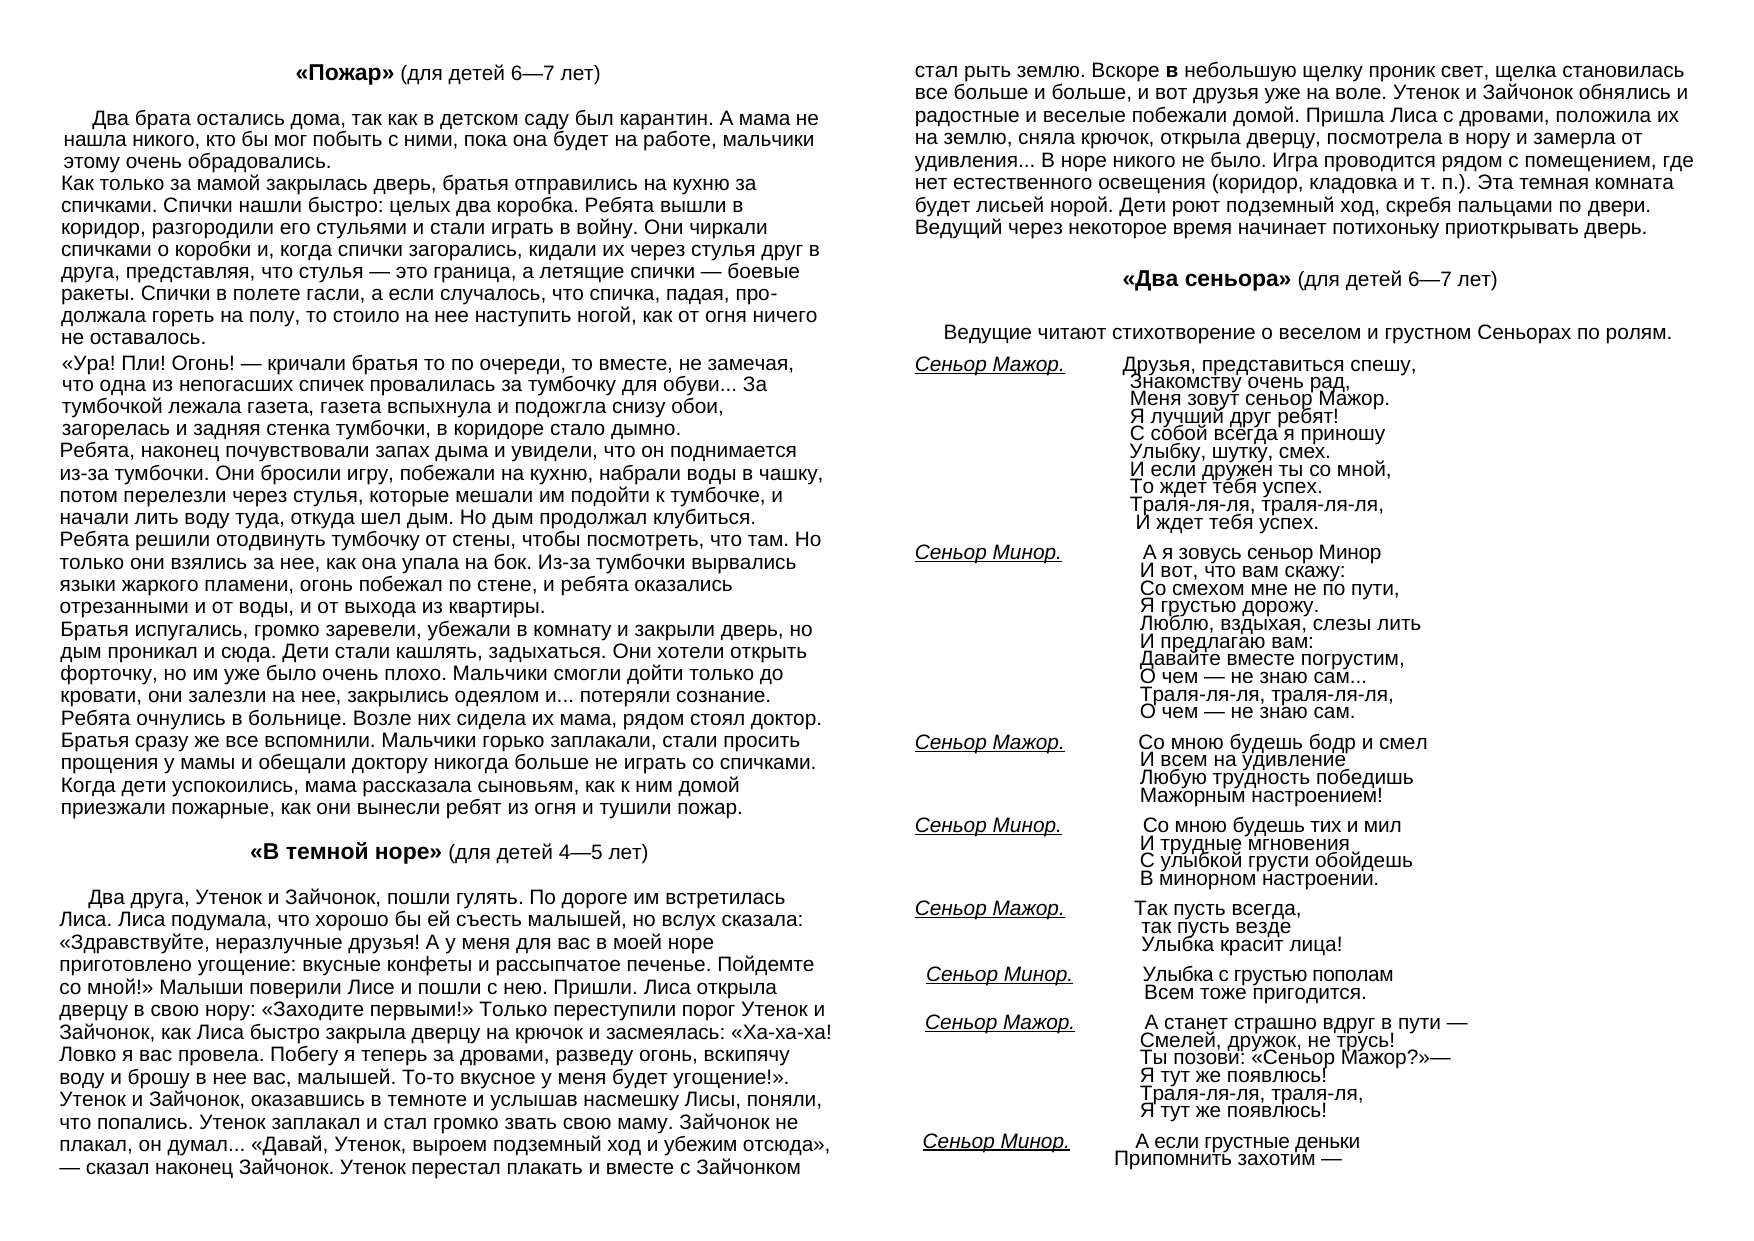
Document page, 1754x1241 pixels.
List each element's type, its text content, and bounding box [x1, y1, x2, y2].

text Братья испугались, громко заревели, убежали в комнату и закрыли дверь, но дым проникал и сюда. Дети стали кашлять, задыхаться. Они хотели открыть форточку, но им уже было очень плохо. Мальчики смогли дойти только до кровати, они залезли на нее, закрылись одеялом и... потеряли сознание. [60, 618, 831, 707]
text «Ура! Пли! Огонь! — кричали братья то по очереди, то вместе, не замечая, что одна из непогасших спичек провалилась за тумбочку для обуви... За тумбочкой лежала газета, газета вспыхнула и подожгла снизу обои, загорелась и задняя стенка тумбочки, в коридоре стало дымно. [62, 353, 831, 440]
text Ты позови: «Сеньор Мажор?»— [1139, 1051, 1520, 1068]
text Я тут же появлюсь! [1139, 1068, 1520, 1086]
text Два брата остались дома, так как в детском саду был карантин. А мама не нашла никого, кто бы мог побыть с ними, пока она будет на работе, мальчики этому очень обрадовались. [63, 107, 833, 173]
text И если дружен ты со мной, [1101, 462, 1695, 480]
text И трудные мгновения [1139, 836, 1520, 854]
text Со смехом мне не по пути, [1139, 581, 1520, 598]
text Смелей, дружок, не трусь! [1139, 1033, 1520, 1051]
text так пусть везде [1112, 919, 1520, 937]
text Ребята, наконец почувствовали запах дыма и увидели, что он поднимается из-за тумбочки. Они бросили игру, побежали на кухню, набрали воды в чашку, потом перелезли через стулья, которые мешали им подойти к тумбочке, и начали лить воду туда, откуда шел дым. Но дым продолжал клубиться. Ребята решили отодвинуть тумбочку от стены, чтобы посмотреть, что там. Но только они взялись за нее, как она упала на бок. Из-за тумбочки вырвались языки жаркого пламени, огонь побежал по стене, и ребята оказались отрезанными и от воды, и от выхода из квартиры. [59, 440, 829, 618]
text О чем — не знаю сам... [1139, 669, 1520, 687]
text Сеньор Минор. А если грустные деньки [922, 1134, 1520, 1152]
text «Два сеньора» (для детей 6—7 лет) [925, 266, 1695, 292]
text Траля-ля-ля, траля-ля-ля, [1101, 497, 1450, 515]
text Два друга, Утенок и Зайчонок, пошли гулять. По дороге им встретилась Лиса. Лиса подумала, что хорошо бы ей съесть малышей, но вслух сказала: «Здравствуйте, неразлучные друзья! А у меня для вас в моей норе приготовлено угощение: вкусные конфеты и рассыпчатое печенье. Пойдемте со мной!» Малыши поверили Лисе и пошли с нею. Пришли. Лиса открыла дверцу в свою нору: «Заходите первыми!» Только переступили порог Утенок и Зайчонок, как Лиса быстро закрыла дверцу на крючок и засмеялась: «Ха-ха-ха! Ловко я вас провела. Побегу я теперь за дровами, разведу огонь, вскипячу воду и брошу в нее вас, малышей. То-то вкусное у меня будет угощение!». Утенок и Зайчонок, оказавшись в темноте и услышав насмешку Лисы, поняли, что попались. Утенок заплакал и стал громко звать свою маму. Зайчонок не плакал, он думал... «Давай, Утенок, выроем подземный ход и убежим отсюда»,— сказал наконец Зайчонок. Утенок перестал плакать и вместе с Зайчонком стал рыть землю. Вскоре в небольшую щелку проник свет, щелка становилась все больше и больше, и вот друзья уже на воле. Утенок и Зайчонок обнялись и радостные и веселые побежали домой. Пришла Лиса с дровами, положила их на землю, сняла крючок, открыла дверцу, посмотрела в нору и замерла от удивления... В норе никого не было. Игра проводится рядом с помещением, где нет естественного освещения (коридор, кладовка и т. п.). Эта темная комната будет лисьей норой. Дети роют подземный ход, скребя пальцами по двери. Ведущий через некоторое время начинает потихоньку приоткрывать дверь. [914, 59, 1695, 239]
text Ребята очнулись в больнице. Возле них сидела их мама, рядом стоял доктор. Братья сразу же все вспомнили. Мальчики горько заплакали, стали просить прощения у мамы и обещали доктору никогда больше не играть со спичками. Когда дети успокоились, мама рассказала сыновьям, как к ним домой приезжали пожарные, как они вынесли ребят из огня и тушили пожар. [61, 707, 832, 819]
text Сеньор Мажор. Со мною будешь бодр и смел [914, 735, 1520, 753]
text Припомнить захотим — [1108, 1152, 1520, 1169]
text В минорном настроении. [1139, 871, 1520, 889]
text Давайте вместе погрустим, [1151, 652, 1520, 669]
text Мажорным настроением! [1139, 788, 1520, 806]
text Меня зовут сеньор Мажор. [1101, 392, 1460, 409]
text И вот, что вам скажу: [1139, 563, 1520, 581]
text Люблю, вздыхая, слезы лить [1139, 616, 1520, 634]
text То ждет тебя успех. [1101, 480, 1450, 497]
text Сеньор Мажор. Друзья, представиться спешу, [1134, 357, 1460, 375]
text Сеньор Минор. Улыбка с грустью пополам [926, 967, 1450, 985]
text И предлагаю вам: [1139, 634, 1520, 652]
text Любую трудность победишь [1139, 770, 1520, 788]
text «В темной норе» (для детей 4—5 лет) [59, 841, 839, 864]
text С улыбкой грусти обойдешь [1139, 854, 1520, 871]
text Сеньор Минор. Со мною будешь тих и мил [914, 818, 1520, 836]
text И всем на удивление [1139, 753, 1520, 770]
text «Пожар» (для детей 6—7 лет) [59, 59, 837, 85]
text Сеньор Мажор. Так пусть всегда, [914, 902, 1520, 919]
text Сеньор Мажор. Друзья, представиться спешу, [914, 357, 1126, 375]
text С собой всегда я приношу [1101, 427, 1695, 444]
text Как только за мамой закрылась дверь, братья отправились на кухню за спичками. Спички нашли быстро: целых два коробка. Ребята вышли в коридор, разгородили его стульями и стали играть в войну. Они чиркали спичками о коробки и, когда спички загорались, кидали их через стулья друг в друга, представляя, что стулья — это граница, а летящие спички — боевые ракеты. Спички в полете гасли, а если случалось, что спичка, падая, продолжала гореть на полу, то стоило на нее наступить ногой, как от огня ничего не оставалось. [61, 173, 833, 349]
text Знакомству очень рад, [1101, 375, 1460, 392]
text Улыбку, шутку, смех. [1101, 444, 1695, 462]
text Сеньор Минор. А я зовусь сеньор Минор [914, 545, 1520, 563]
text Сеньор Мажор. А станет страшно вдруг в пути — [925, 1015, 1520, 1033]
text Ведущие читают стихотворение о веселом и грустном Сеньорах по ролям. [914, 318, 1695, 345]
text Улыбка красит лица! [926, 937, 1450, 955]
text Два друга, Утенок и Зайчонок, пошли гулять. По дороге им встретилась Лиса. Лиса подумала, что хорошо бы ей съесть малышей, но вслух сказала: «Здравствуйте, неразлучные друзья! А у меня для вас в моей норе приготовлено угощение: вкусные конфеты и рассыпчатое печенье. Пойдемте со мной!» Малыши поверили Лисе и пошли с нею. Пришли. Лиса открыла дверцу в свою нору: «Заходите первыми!» Только переступили порог Утенок и Зайчонок, как Лиса быстро закрыла дверцу на крючок и засмеялась: «Ха-ха-ха! Ловко я вас провела. Побегу я теперь за дровами, разведу огонь, вскипячу воду и брошу в нее вас, малышей. То-то вкусное у меня будет угощение!». Утенок и Зайчонок, оказавшись в темноте и услышав насмешку Лисы, поняли, что попались. Утенок заплакал и стал громко звать свою маму. Зайчонок не плакал, он думал... «Давай, Утенок, выроем подземный ход и убежим отсюда»,— сказал наконец Зайчонок. Утенок перестал плакать и вместе с Зайчонком стал рыть землю. Вскоре в небольшую щелку проник свет, щелка становилась все больше и больше, и вот друзья уже на воле. Утенок и Зайчонок обнялись и радостные и веселые побежали домой. Пришла Лиса с дровами, положила их на землю, сняла крючок, открыла дверцу, посмотрела в нору и замерла от удивления... В норе никого не было. Игра проводится рядом с помещением, где нет естественного освещения (коридор, кладовка и т. п.). Эта темная комната будет лисьей норой. Дети роют подземный ход, скребя пальцами по двери. Ведущий через некоторое время начинает потихоньку приоткрывать дверь. [59, 886, 839, 1179]
text Я лучший друг ребят! [1101, 409, 1460, 427]
text Траля-ля-ля, траля-ля, [1139, 1086, 1520, 1104]
text Всем тоже пригодится. [925, 985, 1520, 1003]
text И ждет тебя успех. [1101, 515, 1520, 533]
text Траля-ля-ля, траля-ля-ля, [1139, 687, 1520, 705]
text Я тут же появлюсь! [1139, 1104, 1695, 1121]
text Я грустью дорожу. [1139, 598, 1520, 616]
text О чем — не знаю сам. [1139, 705, 1520, 722]
